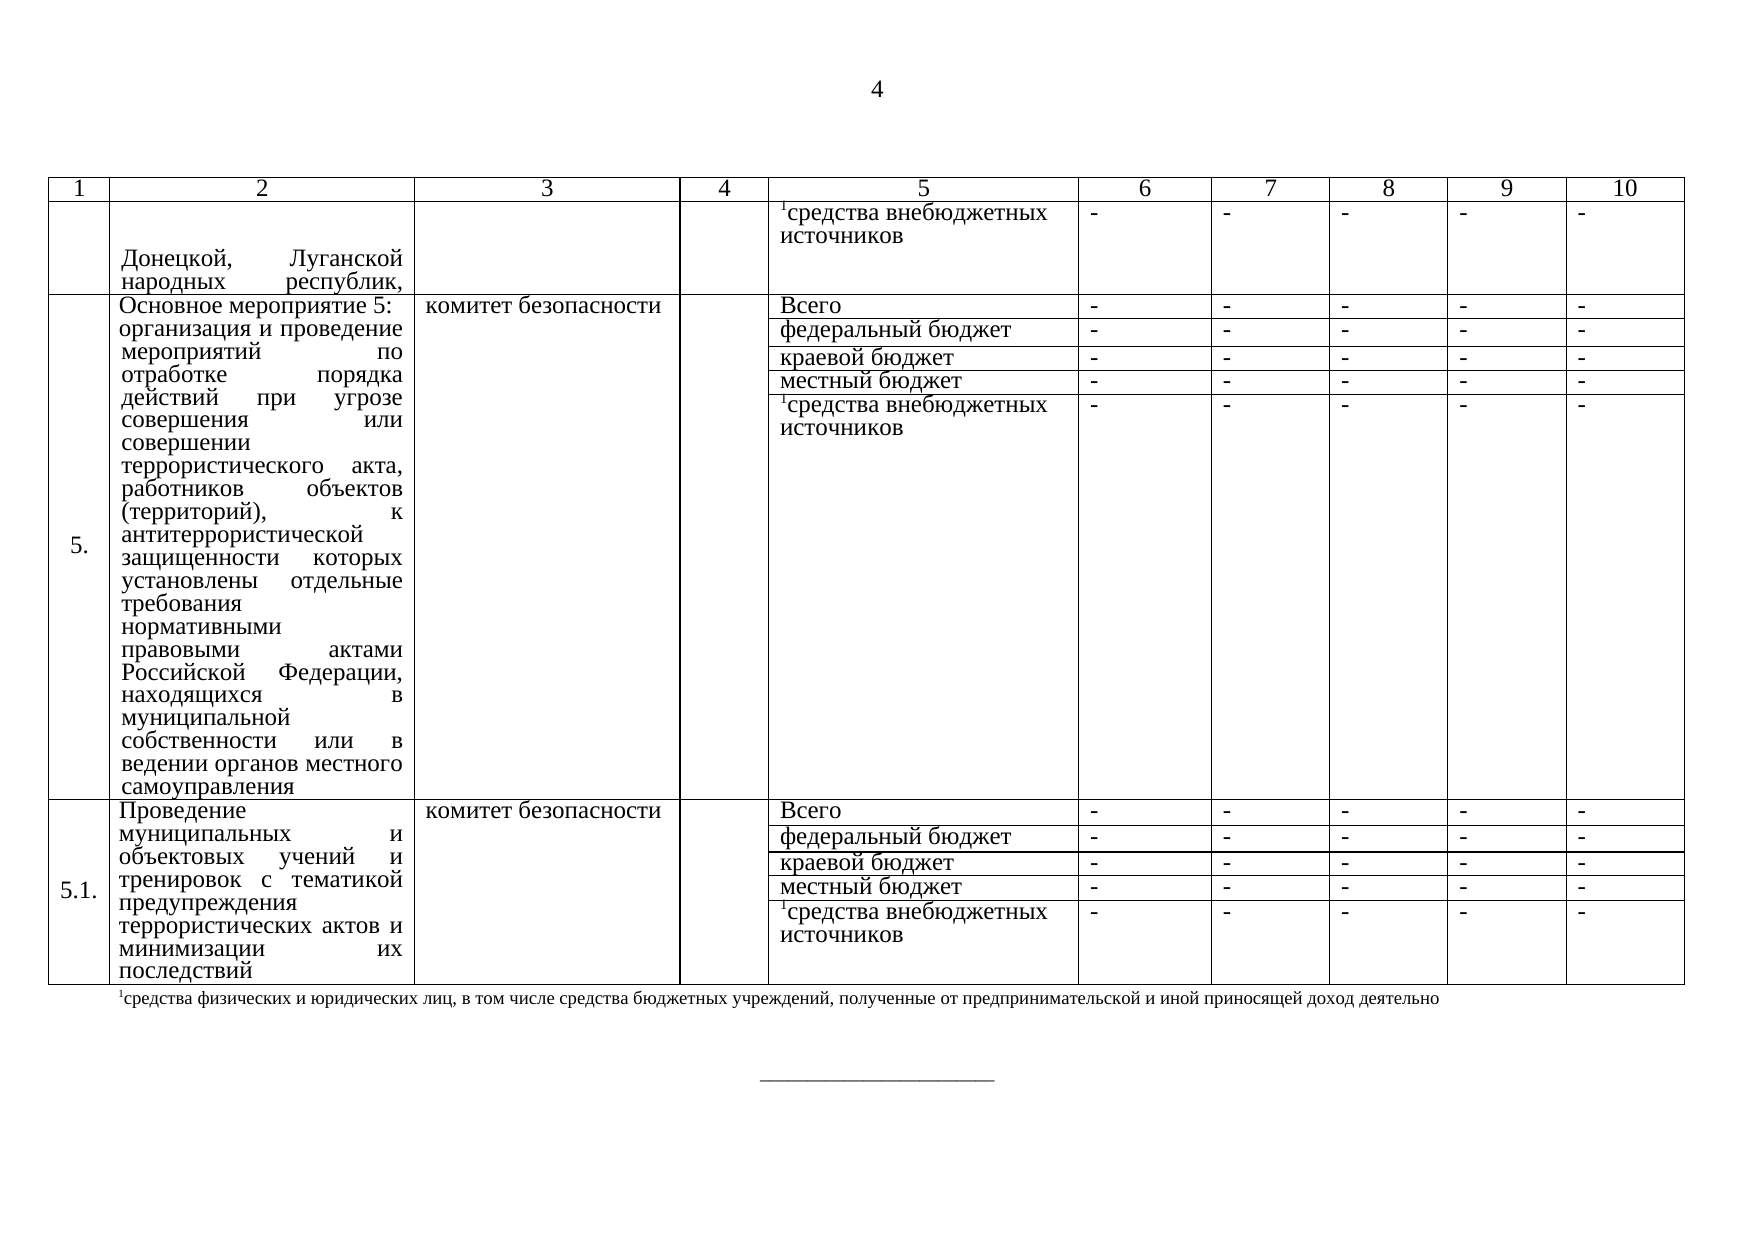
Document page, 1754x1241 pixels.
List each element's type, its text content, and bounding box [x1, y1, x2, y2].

table_cell - [1330, 371, 1447, 393]
table_cell - [1448, 826, 1566, 851]
table_cell - [1079, 826, 1211, 851]
table_cell - [1330, 901, 1447, 983]
table_header 2 [110, 178, 414, 201]
table_cell - [1079, 901, 1211, 983]
table_cell - [1079, 202, 1211, 294]
table_cell Проведение муниципальных и объектовых учений и тренировок с тематикой предупреждения террористических актов и минимизации их последствий [110, 800, 414, 983]
table_cell - [1330, 395, 1447, 799]
table_cell 5. [49, 295, 109, 799]
table_header 10 [1567, 178, 1684, 201]
table_cell - [1212, 826, 1329, 851]
table_cell - [1448, 395, 1566, 799]
table_cell - [1330, 295, 1447, 318]
table_cell Всего [769, 800, 1078, 825]
table_cell - [1212, 347, 1329, 369]
table_cell - [1567, 202, 1684, 294]
table_cell - [1330, 347, 1447, 369]
table_cell - [1079, 371, 1211, 393]
table_cell - [1567, 295, 1684, 318]
table_header 6 [1079, 178, 1211, 201]
table_cell - [1330, 800, 1447, 825]
table_cell - [1212, 319, 1329, 346]
table_header 5 [769, 178, 1078, 201]
table_cell - [1448, 202, 1566, 294]
table_header 3 [415, 178, 679, 201]
table_cell Основное мероприятие 5: организация и проведение мероприятий по отработке порядка действий при угрозе совершения или совершении террористического акта, работников объектов (территорий), к антитеррористической защищенности которых установлены отдельные требования нормативными правовыми актами Российской Федерации, находящихся в муниципальной собственности или в ведении органов местного самоуправления [110, 295, 414, 799]
table_cell - [1212, 371, 1329, 393]
table_cell 1средства внебюджетных источников [769, 901, 1078, 983]
table_cell - [1330, 319, 1447, 346]
table_cell 1средства внебюджетных источников [769, 395, 1078, 799]
table_cell краевой бюджет [769, 347, 1078, 369]
table_cell - [1212, 853, 1329, 875]
table_cell - [1079, 347, 1211, 369]
table_cell комитет безопасности [415, 295, 679, 799]
table_cell - [1330, 826, 1447, 851]
table_cell - [1448, 800, 1566, 825]
table_header 7 [1212, 178, 1329, 201]
table_cell - [1212, 876, 1329, 900]
table_cell - [1212, 800, 1329, 825]
table_cell - [1330, 876, 1447, 900]
table_cell - [1448, 319, 1566, 346]
table_header 4 [681, 178, 768, 201]
table_header 1 [49, 178, 109, 201]
table_cell - [1567, 876, 1684, 900]
table_cell - [1567, 800, 1684, 825]
table_cell - [1079, 295, 1211, 318]
table_cell - [1567, 853, 1684, 875]
table_cell [681, 800, 768, 983]
table_cell - [1079, 395, 1211, 799]
table_cell - [1448, 876, 1566, 900]
table_cell - [1212, 295, 1329, 318]
table_cell - [1079, 319, 1211, 346]
table_header 9 [1448, 178, 1566, 201]
table_cell федеральный бюджет [769, 319, 1078, 346]
table_cell - [1079, 876, 1211, 900]
table_cell комитет безопасности [415, 800, 679, 983]
table_cell - [1212, 901, 1329, 983]
table_cell федеральный бюджет [769, 826, 1078, 851]
table_cell - [1448, 853, 1566, 875]
table_cell - [1212, 202, 1329, 294]
table_cell - [1330, 202, 1447, 294]
table_cell - [1567, 901, 1684, 983]
table_cell - [1330, 853, 1447, 875]
table_cell - [1448, 901, 1566, 983]
text 1средства физических и юридических лиц, в том числе средства бюджетных учреждений, полученные от предпринимательской и иной приносящей доход деятельно [118, 985, 1636, 1009]
table_cell - [1567, 371, 1684, 393]
text _________________________ [118, 1059, 1636, 1084]
table_cell Всего [769, 295, 1078, 318]
table_cell - [1567, 395, 1684, 799]
table_cell - [1212, 395, 1329, 799]
table_cell - [1448, 347, 1566, 369]
table_header 8 [1330, 178, 1447, 201]
table_cell краевой бюджет [769, 853, 1078, 875]
table_cell - [1567, 826, 1684, 851]
table_cell - [1567, 319, 1684, 346]
table_cell 1средства внебюджетных источников [769, 202, 1078, 294]
table_cell 5.1. [49, 800, 109, 983]
table_cell - [1079, 800, 1211, 825]
table_cell - [1448, 371, 1566, 393]
table_cell - [1079, 853, 1211, 875]
table_cell - [1567, 347, 1684, 369]
table_cell - [1448, 295, 1566, 318]
table_cell местный бюджет [769, 371, 1078, 393]
table_cell [681, 295, 768, 799]
table_cell местный бюджет [769, 876, 1078, 900]
